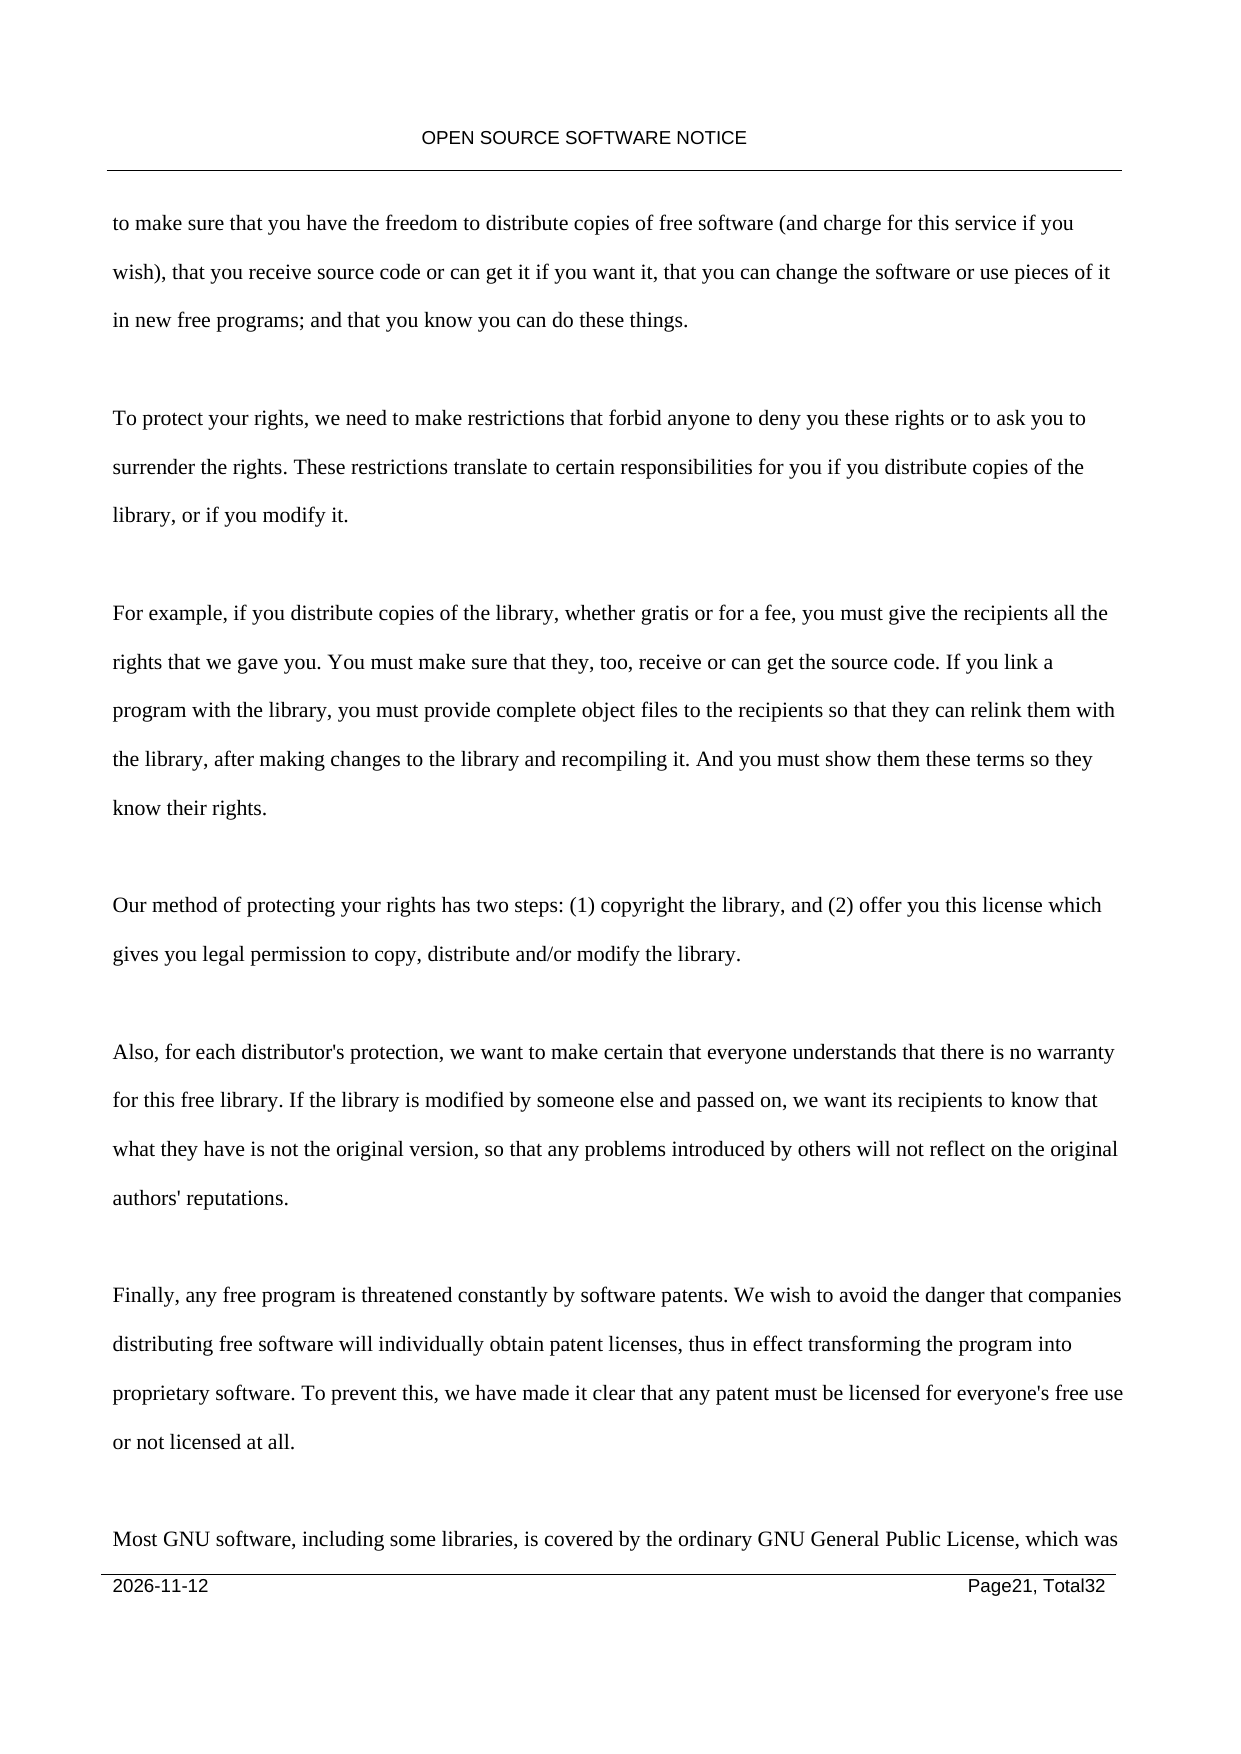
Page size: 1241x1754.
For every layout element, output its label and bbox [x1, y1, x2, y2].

text [112, 206, 1128, 1555]
